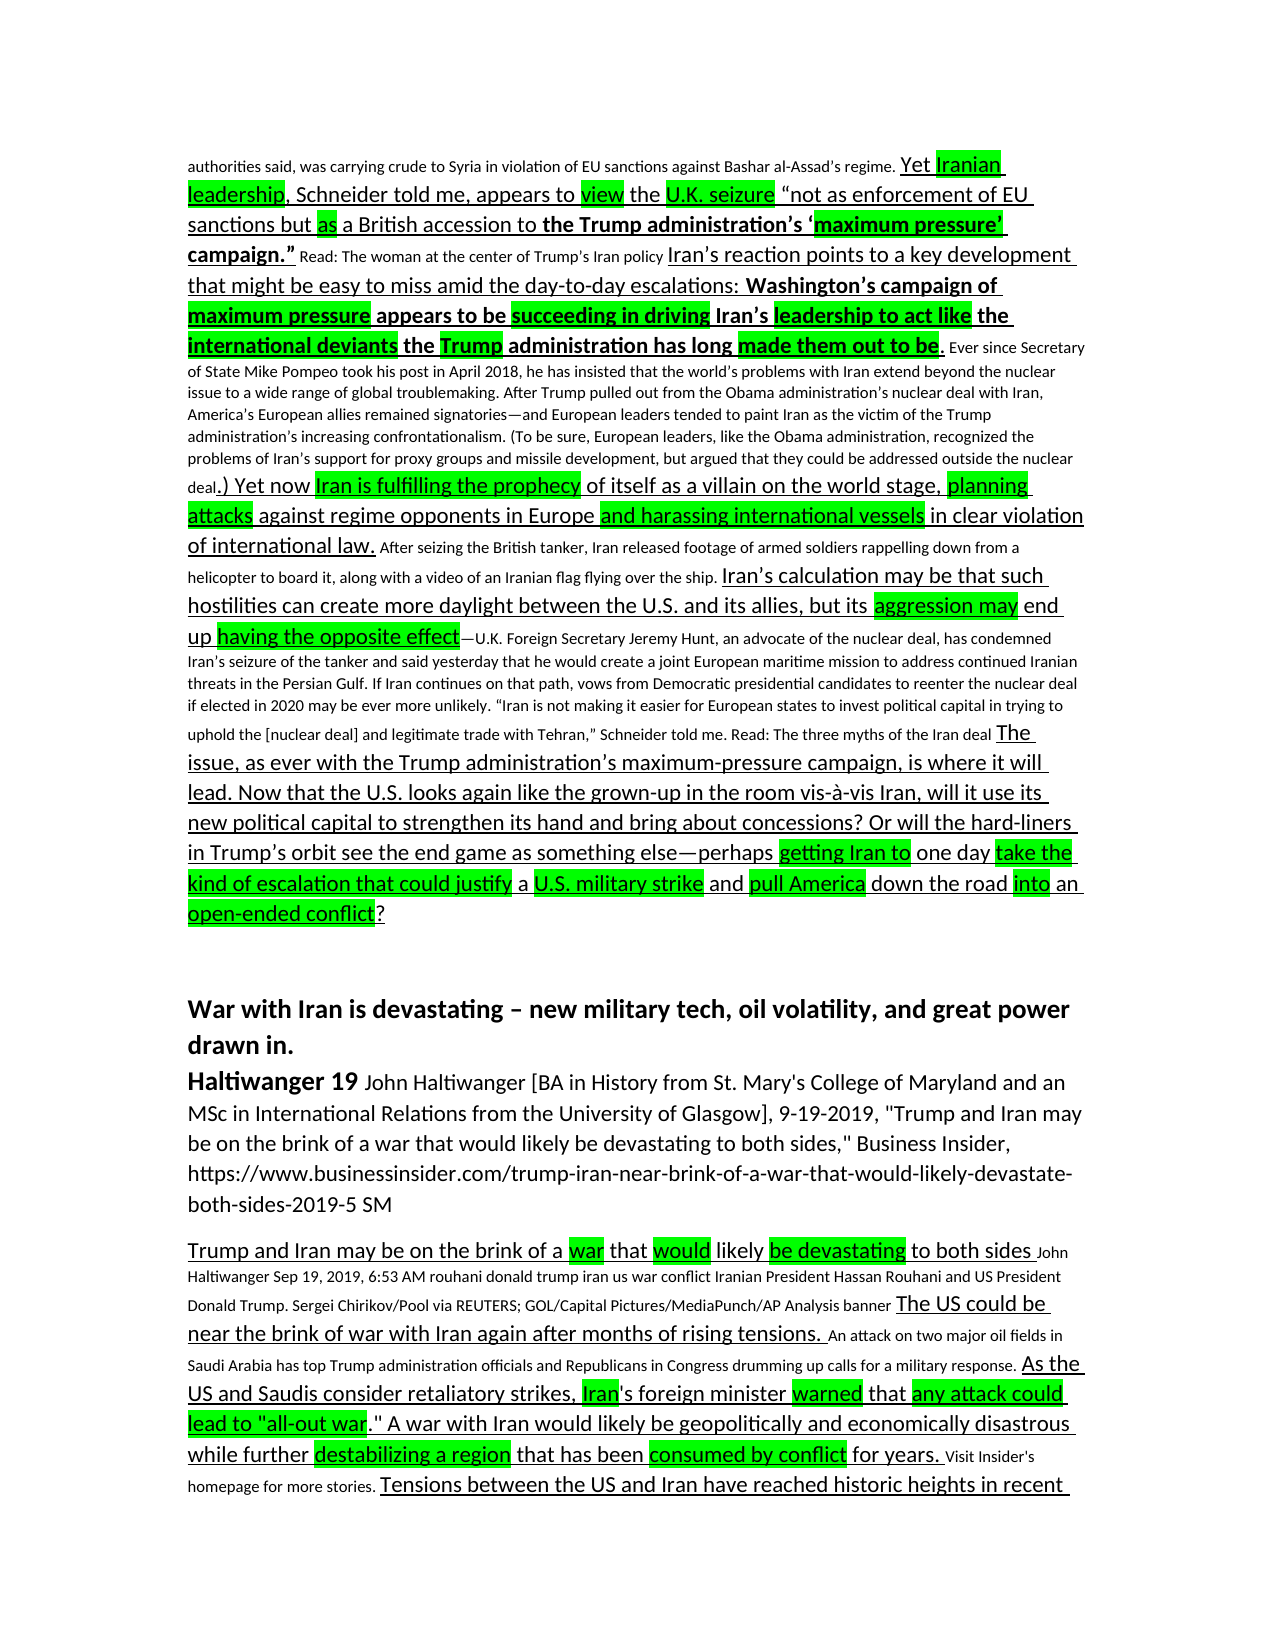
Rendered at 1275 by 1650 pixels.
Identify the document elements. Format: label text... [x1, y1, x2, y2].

subtitle War with Iran is devastating – new military tech, oil volatility, and great power drawn in. [187, 993, 1087, 1061]
text Haltiwanger 19 John Haltiwanger [BA in History from St. Mary's College of Maryland and an MSc in International Relations from the University of Glasgow], 9-19-2019, "Trump and Iran may be on the brink of a war that would likely be devastating to both sides," Business Insider, https://www.businessinsider.com/trump-iran-near-brink-of-a-war-that-would-likely-devastate-both-sides-2019-5 SM [187, 1064, 1087, 1218]
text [187, 1237, 1087, 1498]
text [187, 150, 1087, 927]
